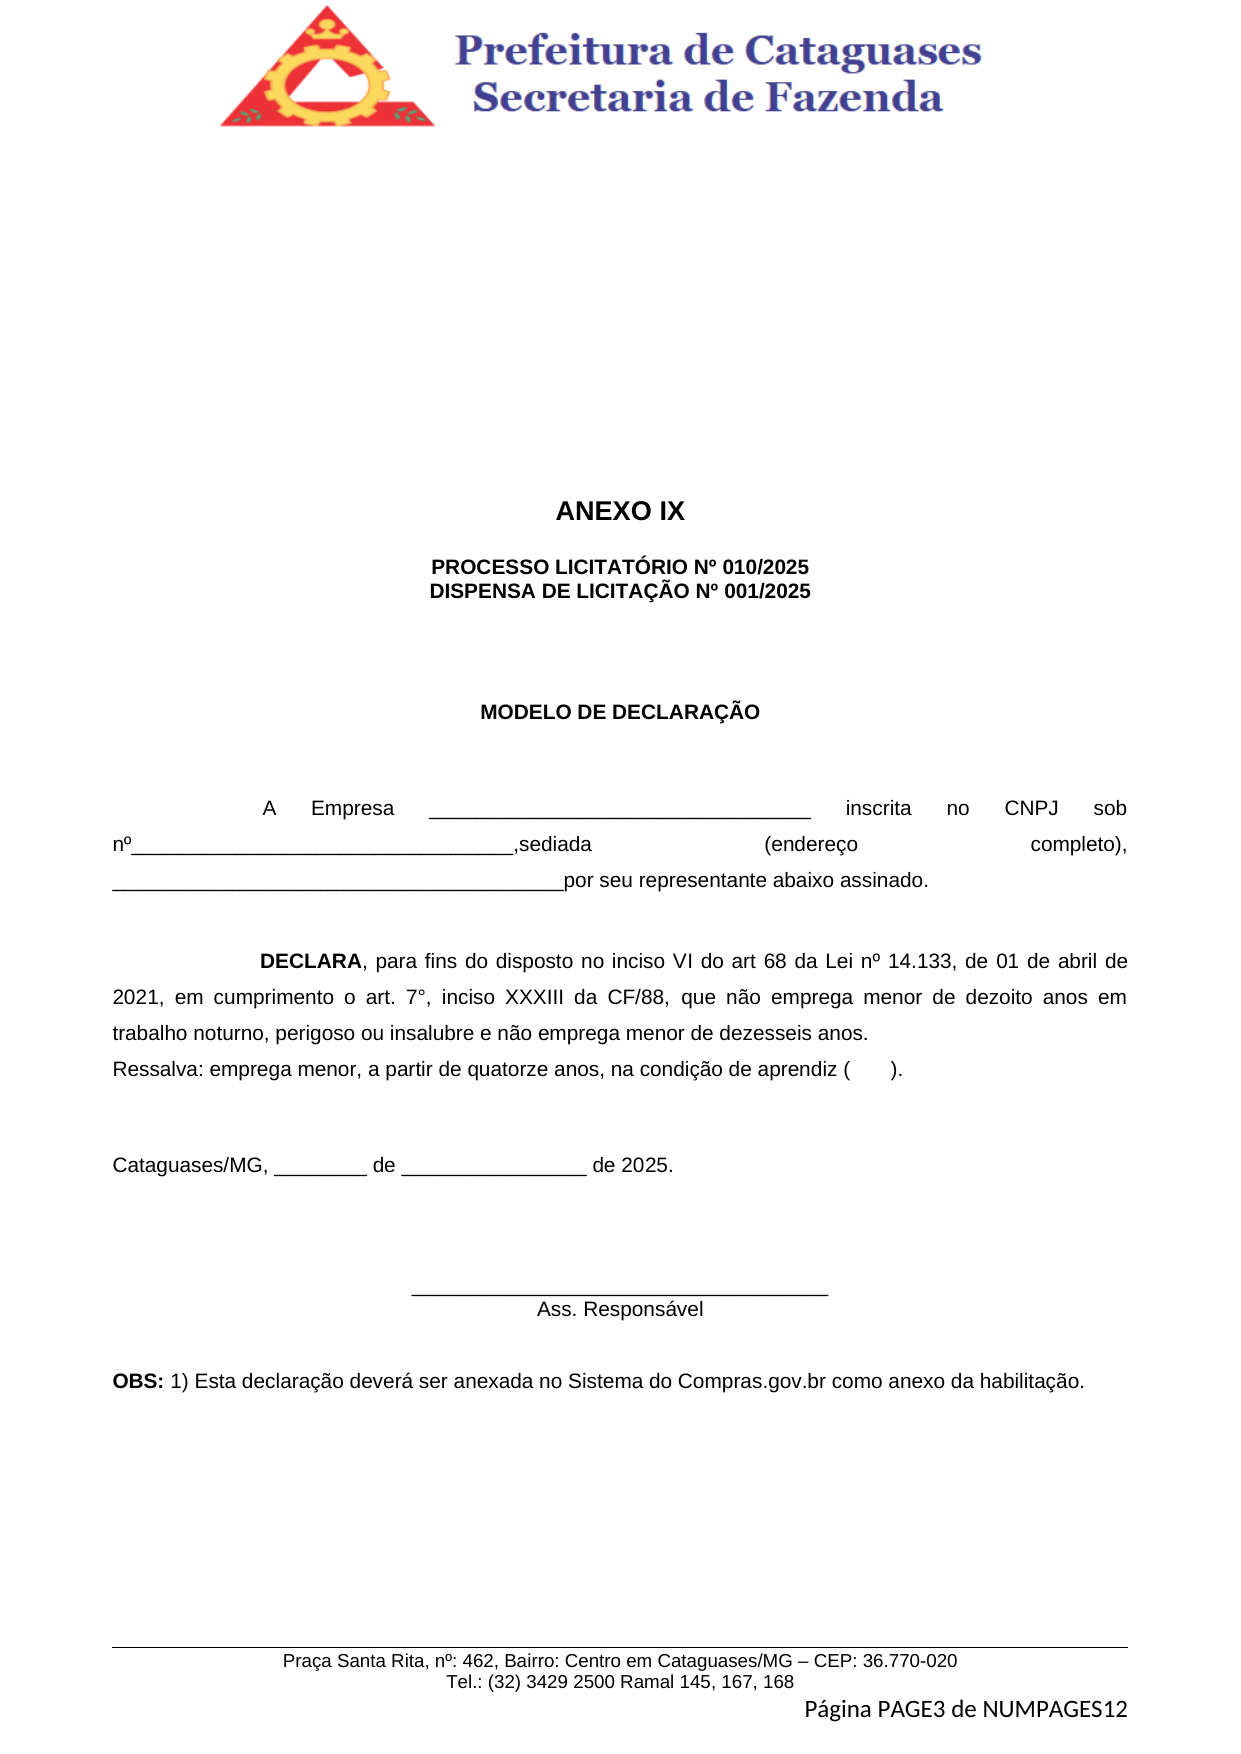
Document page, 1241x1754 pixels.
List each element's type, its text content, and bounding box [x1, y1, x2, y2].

text PROCESSO LICITATÓRIO Nº 010/2025 [112, 555, 1128, 579]
text Ass. Responsável [112, 1297, 1128, 1321]
text DISPENSA DE LICITAÇÃO Nº 001/2025 [112, 579, 1128, 603]
text Cataguases/MG, ________ de ________________ de 2025. [112, 1153, 1128, 1177]
text MODELO DE DECLARAÇÃO [112, 700, 1128, 724]
text DECLARA, para fins do disposto no inciso VI do art 68 da Lei nº 14.133, de 01 de abril de 2021, em cumprimento o art. 7°, inciso XXXIII da CF/88, que não emprega menor de dezoito anos em trabalho noturno, perigoso ou insalubre e não emprega menor de dezesseis anos. [112, 949, 1128, 1045]
picture [165, 0, 1075, 148]
text ANEXO IX [112, 495, 1128, 526]
text A Empresa _________________________________ inscrita no CNPJ sob nº_________________________________,sediada (endereço completo), _______________________________________por seu representante abaixo assinado. [112, 796, 1128, 891]
text Ressalva: emprega menor, a partir de quatorze anos, na condição de aprendiz ( ). [112, 1057, 1128, 1081]
text OBS: 1) Esta declaração deverá ser anexada no Sistema do Compras.gov.br como anexo da habilitação. [112, 1368, 1128, 1392]
text ____________________________________ [112, 1273, 1128, 1297]
